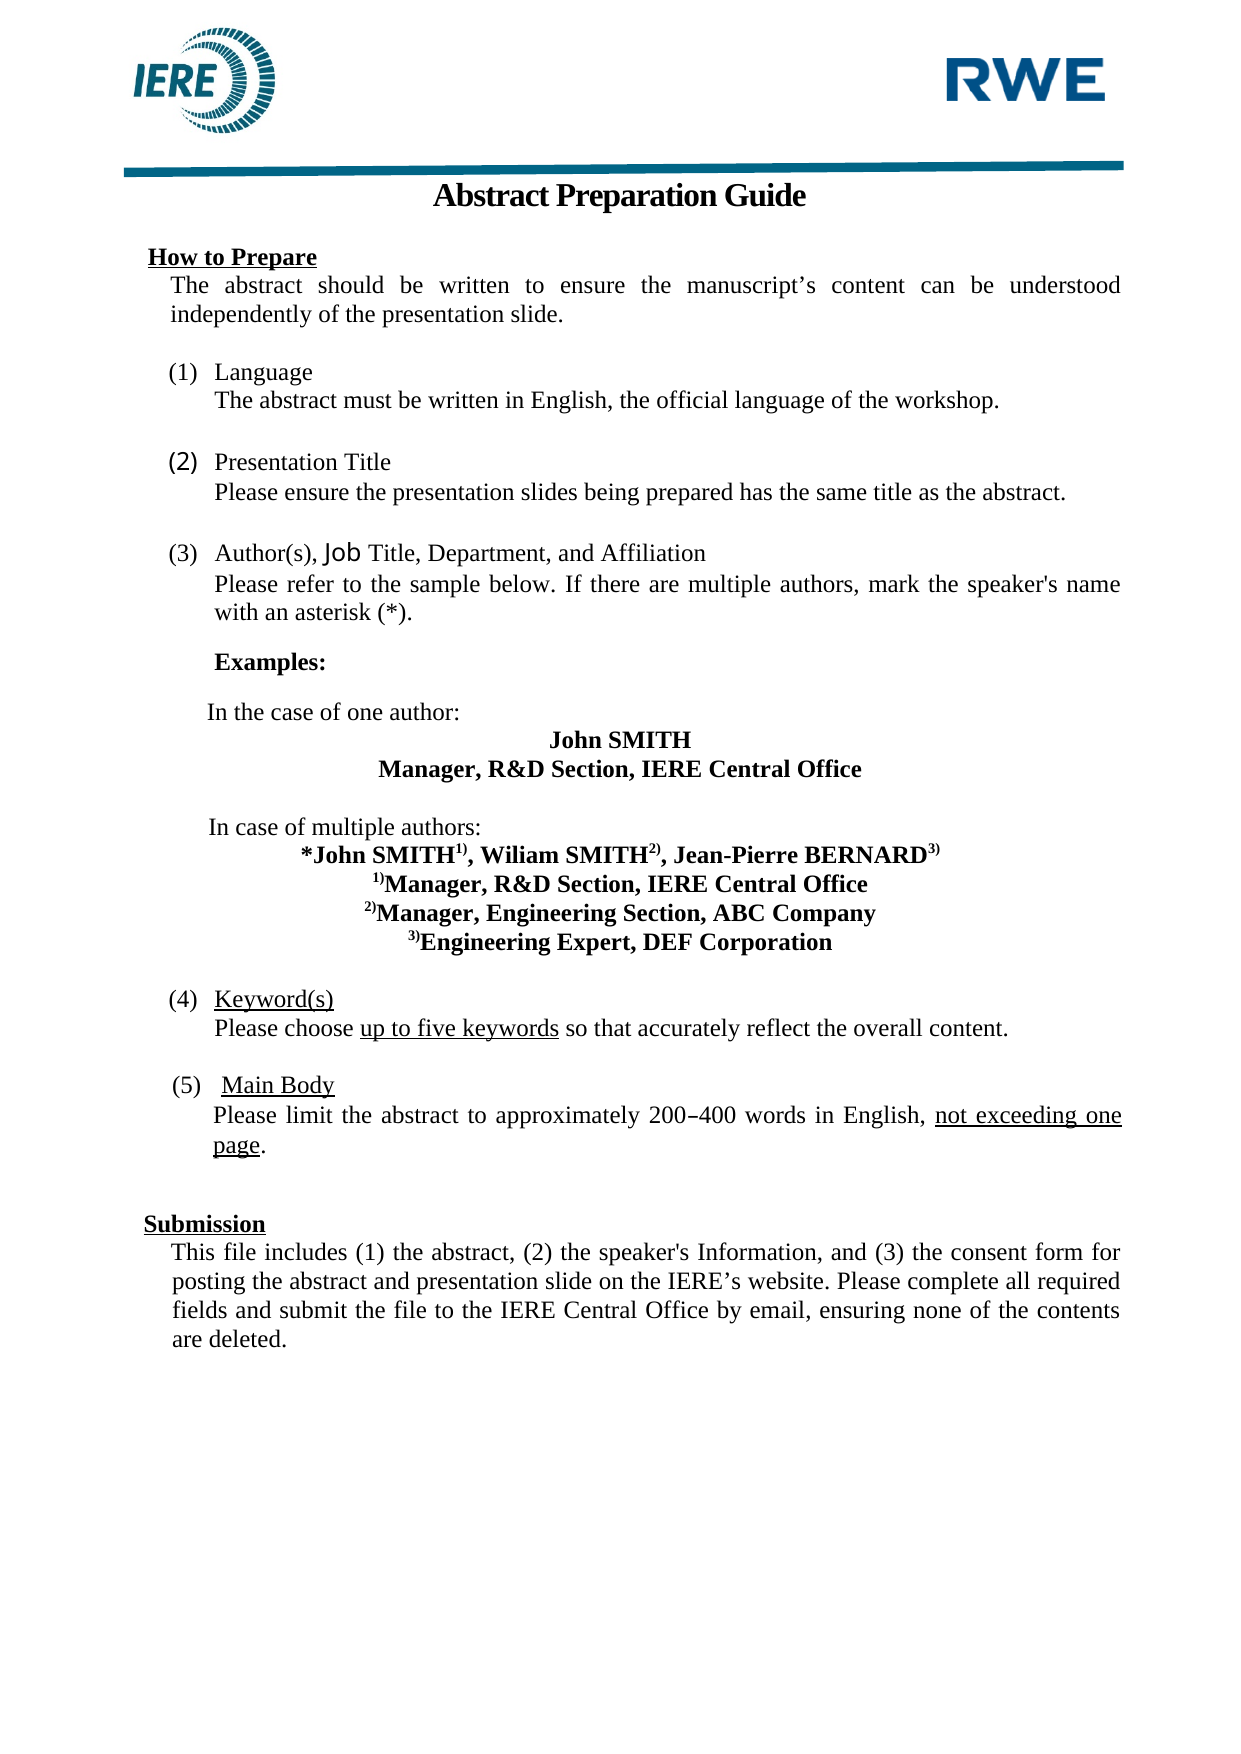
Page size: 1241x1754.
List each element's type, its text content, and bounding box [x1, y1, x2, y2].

text In the case of one author: [118, 697, 1122, 725]
list Examples: [214, 647, 1122, 676]
text *John SMITH1), Wiliam SMITH2), Jean-Pierre BERNARD3) [118, 840, 1122, 869]
list Please choose up to five keywords so that accurately reflect the overall content. [214, 1013, 1122, 1042]
list Main Body [172, 1070, 1122, 1099]
list Please refer to the sample below. If there are multiple authors, mark the speaker's name with an asterisk (*). [214, 569, 1122, 626]
text Abstract Preparation Guide [118, 175, 1122, 213]
text 3)Engineering Expert, DEF Corporation [118, 927, 1122, 955]
list Presentation Title [168, 443, 1122, 477]
picture [118, 11, 290, 149]
list Author(s), Job Title, Department, and Affiliation [168, 535, 1122, 569]
list Keyword(s) [168, 984, 1122, 1013]
text The abstract should be written to ensure the manuscript’s content can be understood independently of the presentation slide. [170, 271, 1122, 328]
list Please ensure the presentation slides being prepared has the same title as the abstract. [214, 477, 1122, 506]
text John SMITH [118, 725, 1122, 754]
text How to Prepare [148, 242, 1122, 271]
list Language [168, 357, 1122, 386]
picture [938, 49, 1108, 106]
text In case of multiple authors: [118, 812, 1122, 840]
text Manager, R&D Section, IERE Central Office [118, 754, 1122, 783]
text 1)Manager, R&D Section, IERE Central Office [118, 869, 1122, 898]
list The abstract must be written in English, the official language of the workshop. [214, 386, 1122, 414]
text This file includes (1) the abstract, (2) the speaker's Information, and (3) the consent form for posting the abstract and presentation slide on the IERE’s website. Please complete all required fields and submit the file to the IERE Central Office by email, ensuring none of the contents are deleted. [171, 1237, 1122, 1352]
list Please limit the abstract to approximately 200–400 words in English, not exceeding one page. [213, 1099, 1122, 1159]
text 2)Manager, Engineering Section, ABC Company [118, 898, 1122, 927]
text Submission [118, 1209, 1122, 1237]
